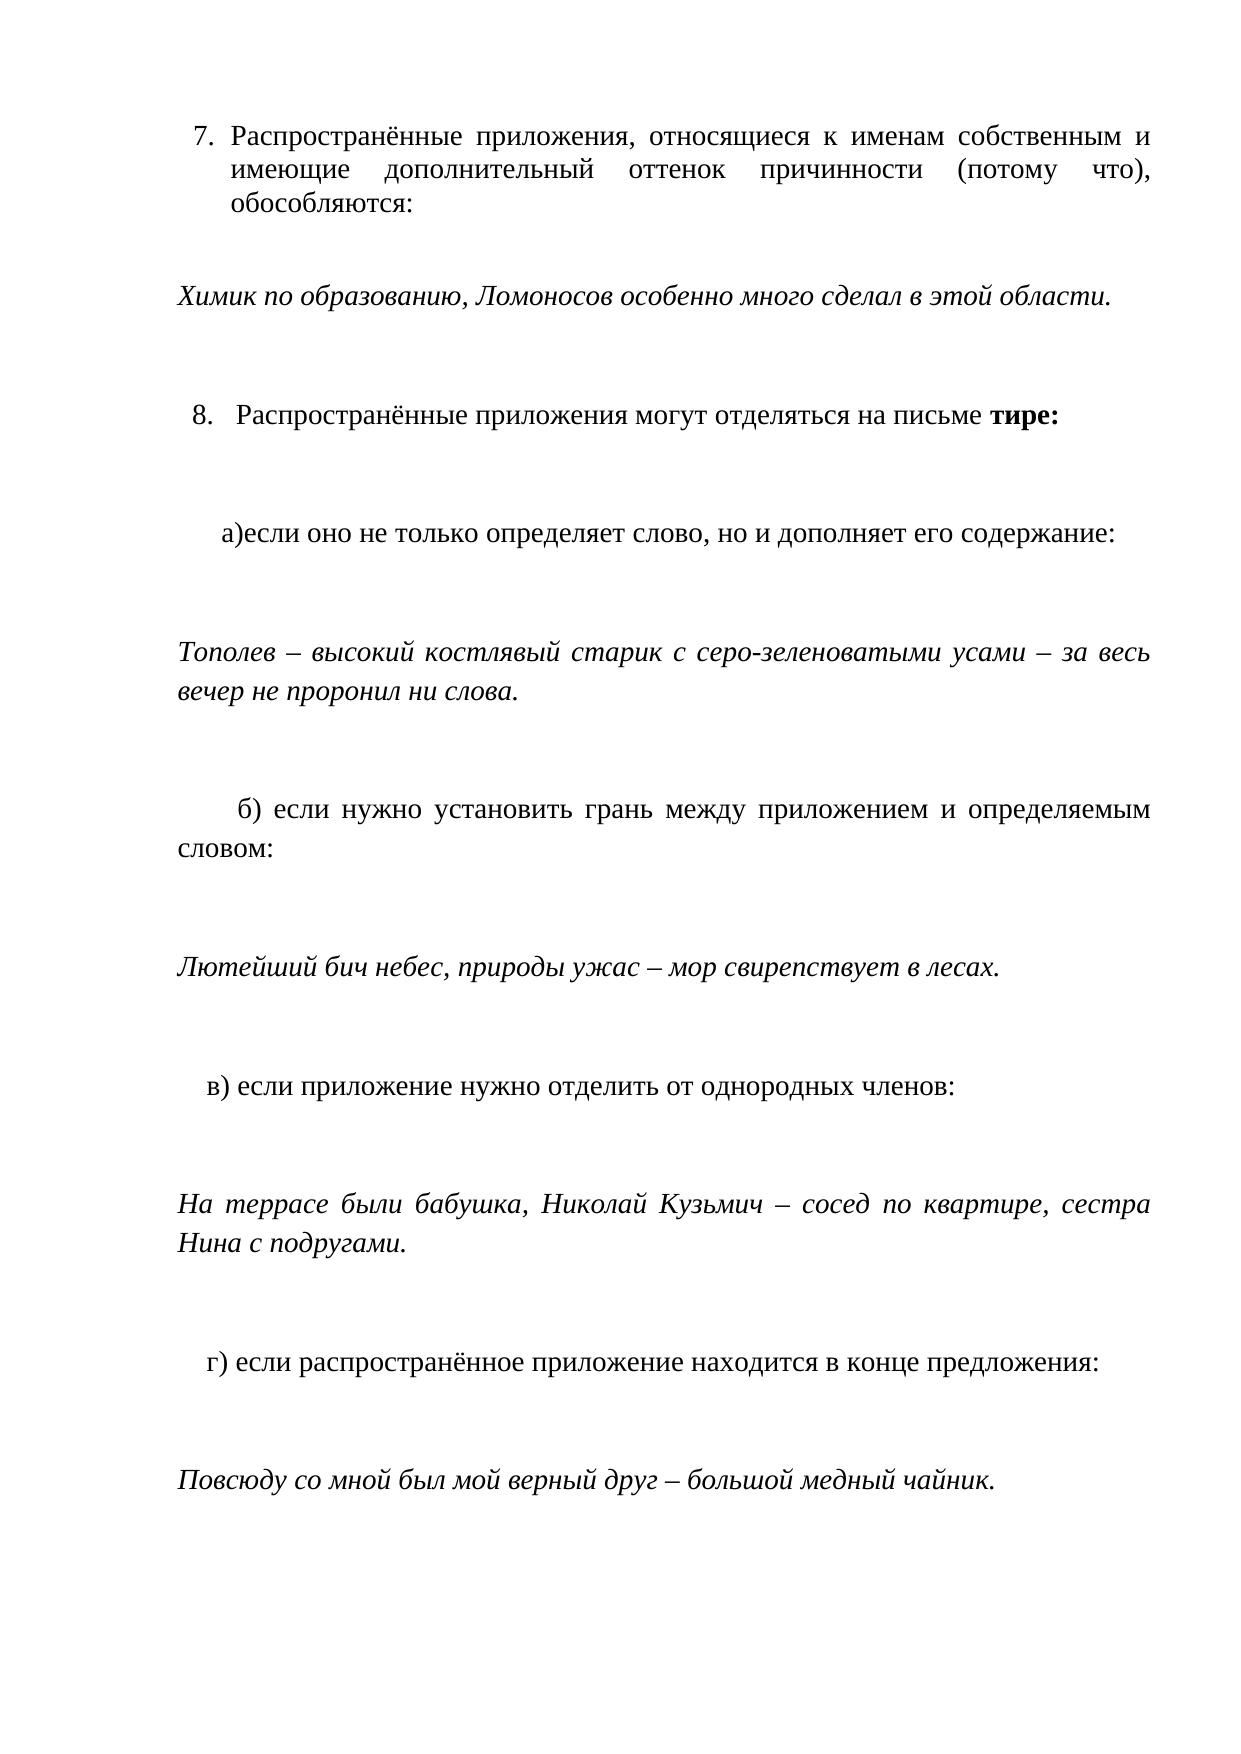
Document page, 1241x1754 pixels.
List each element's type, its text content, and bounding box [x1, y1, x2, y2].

text На террасе были бабушка, Николай Кузьмич – сосед по квартире, сестра Нина с подругами. [177, 1186, 1152, 1258]
text Повсюду со мной был мой верный друг – большой медный чайник. [177, 1462, 1152, 1496]
text б) если нужно установить грань между приложением и определяемым словом: [177, 792, 1152, 864]
text а)если оно не только определяет слово, но и дополняет его содержание: [177, 516, 1152, 549]
text г) если распространённое приложение находится в конце предложения: [177, 1344, 1152, 1377]
text Тополев – высокий костлявый старик с серо-зеленоватыми усами – за весь вечер не проронил ни слова. [177, 634, 1152, 706]
list Распространённые приложения, относящиеся к именам собственным и имеющие дополнительный оттенок причинности (потому что), обособляются: [193, 118, 1152, 219]
text Химик по образованию, Ломоносов особенно много сделал в этой области. [177, 278, 1152, 312]
text в) если приложение нужно отделить от однородных членов: [177, 1068, 1152, 1101]
text 8. Распространённые приложения могут отделяться на письме тире: [177, 397, 1152, 430]
text Лютейший бич небес, природы ужас – мор свирепствует в лесах. [177, 949, 1152, 982]
